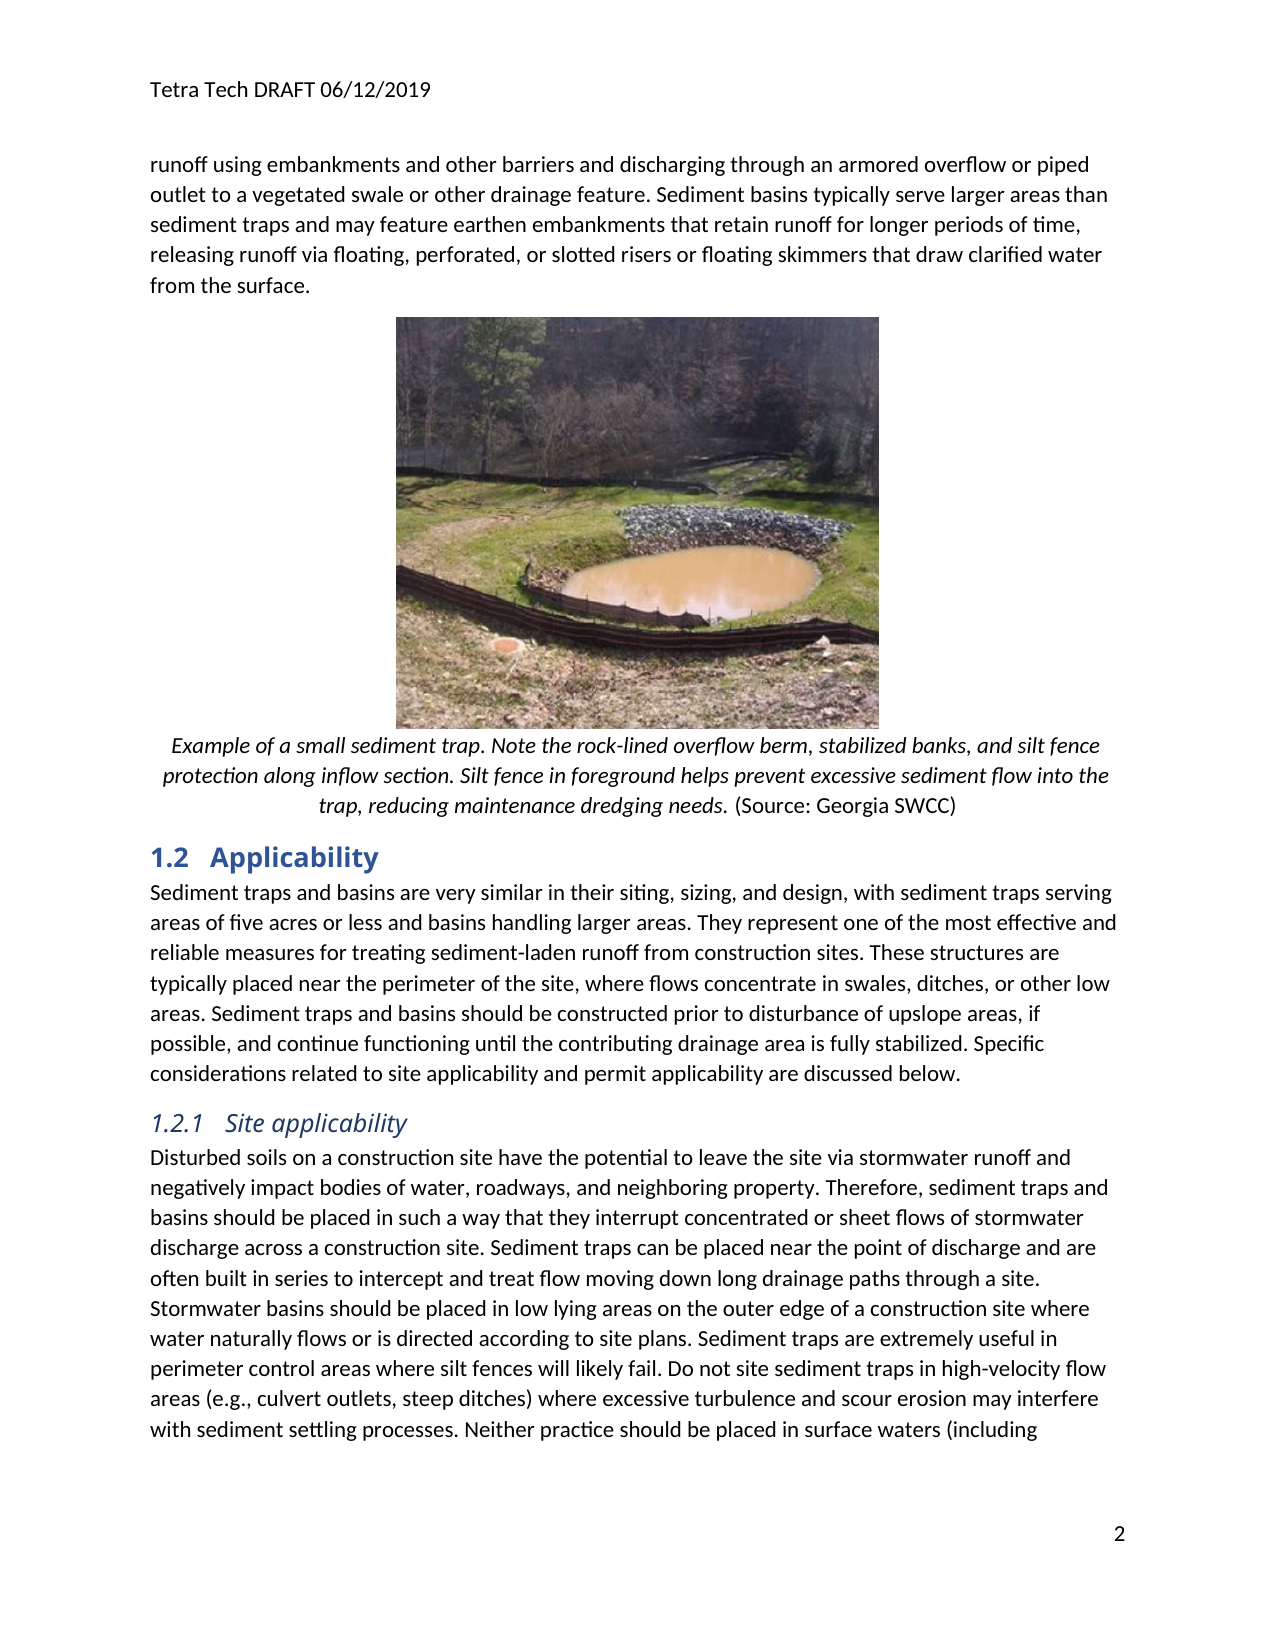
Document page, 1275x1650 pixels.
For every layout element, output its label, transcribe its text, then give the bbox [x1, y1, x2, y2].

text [150, 150, 1125, 299]
subtitle Applicability [150, 838, 1125, 875]
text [150, 1143, 1125, 1443]
subtitle Site applicability [150, 1106, 1125, 1140]
text Sediment traps and basins are very similar in their siting, sizing, and design, with sediment traps serving areas of five acres or less and basins handling larger areas. They represent one of the most effective and reliable measures for treating sediment-laden runoff from construction sites. These structures are typically placed near the perimeter of the site, where flows concentrate in swales, ditches, or other low areas. Sediment traps and basins should be constructed prior to disturbance of upslope areas, if possible, and continue functioning until the contributing drainage area is fully stabilized. Specific considerations related to site applicability and permit applicability are discussed below. [150, 878, 1125, 1087]
text Example of a small sediment trap. Note the rock-lined overflow berm, stabilized banks, and silt fence protection along inflow section. Silt fence in foreground helps prevent excessive sediment flow into the trap, reducing maintenance dredging needs. (Source: Georgia SWCC) [150, 731, 1125, 819]
picture [396, 317, 879, 729]
